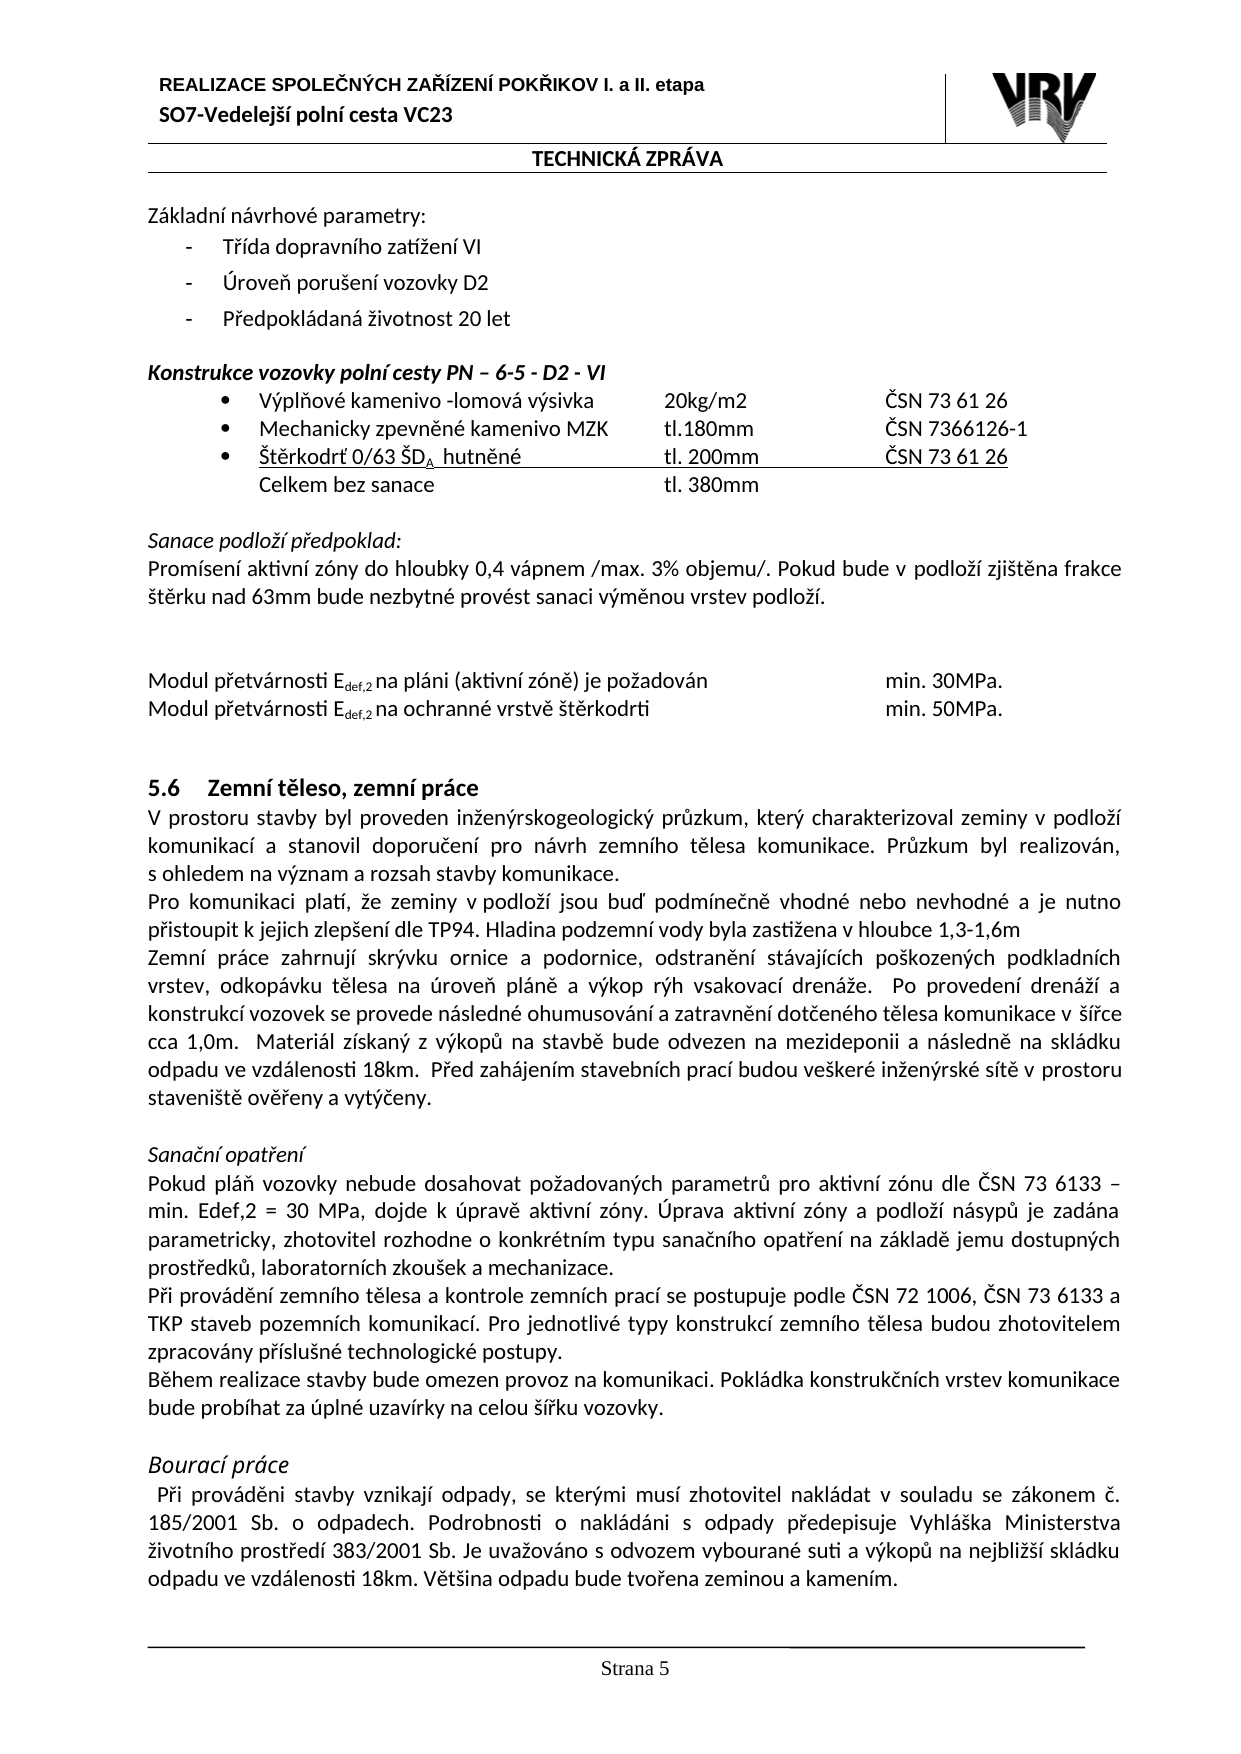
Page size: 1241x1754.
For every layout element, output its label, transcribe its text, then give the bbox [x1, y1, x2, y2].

text Modul přetvárnosti Edef,2 na pláni (aktivní zóně) je požadován min. 30MPa. [148, 667, 1122, 694]
text Konstrukce vozovky polní cesty PN – 6-5 - D2 - VI [148, 358, 1122, 386]
list Předpokládaná životnost 20 let [185, 302, 1122, 333]
text Při prováděni stavby vznikají odpady, se kterými musí zhotovitel nakládat v souladu se zákonem č. 185/2001 Sb. o odpadech. Podrobnosti o nakládáni s odpady předepisuje Vyhláška Ministerstva životního prostředí 383/2001 Sb. Je uvažováno s odvozem vybourané suti a výkopů na nejbližší skládku odpadu ve vzdálenosti 18km. Většina odpadu bude tvořena zeminou a kamením. [148, 1480, 1122, 1592]
text Sanace podloží předpoklad: [148, 526, 1122, 554]
list Výplňové kamenivo -lomová výsivka 20kg/m2 ČSN 73 61 26 [221, 386, 1122, 414]
list Štěrkodrť 0/63 ŠDA hutněné tl. 200mm ČSN 73 61 26 [221, 442, 1122, 470]
subtitle Zemní těleso, zemní práce [148, 773, 1122, 803]
text Základní návrhové parametry: [148, 202, 1122, 230]
text Celkem bez sanace tl. 380mm [259, 470, 1122, 498]
text Pro komunikaci platí, že zeminy v podloží jsou buď podmínečně vhodné nebo nevhodné a je nutno přistoupit k jejich zlepšení dle TP94. Hladina podzemní vody byla zastižena v hloubce 1,3-1,6m [148, 887, 1122, 943]
text Promísení aktivní zóny do hloubky 0,4 vápnem /max. 3% objemu/. Pokud bude v podloží zjištěna frakce štěrku nad 63mm bude nezbytné provést sanaci výměnou vrstev podloží. [148, 554, 1122, 611]
list Třída dopravního zatížení VI [185, 230, 1122, 261]
list Úroveň porušení vozovky D2 [185, 266, 1122, 297]
text Modul přetvárnosti Edef,2 na ochranné vrstvě štěrkodrti min. 50MPa. [148, 694, 1122, 723]
text Pokud pláň vozovky nebude dosahovat požadovaných parametrů pro aktivní zónu dle ČSN 73 6133 – min. Edef,2 = 30 MPa, dojde k úpravě aktivní zóny. Úprava aktivní zóny a podloží násypů je zadána parametricky, zhotovitel rozhodne o konkrétním typu sanačního opatření na základě jemu dostupných prostředků, laboratorních zkoušek a mechanizace. [148, 1169, 1122, 1281]
text V prostoru stavby byl proveden inženýrskogeologický průzkum, který charakterizoval zeminy v podloží komunikací a stanovil doporučení pro návrh zemního tělesa komunikace. Průzkum byl realizován, s ohledem na význam a rozsah stavby komunikace. [148, 803, 1122, 887]
text Během realizace stavby bude omezen provoz na komunikaci. Pokládka konstrukčních vrstev komunikace bude probíhat za úplné uzavírky na celou šířku vozovky. [148, 1365, 1122, 1421]
list Mechanicky zpevněné kamenivo MZK tl.180mm ČSN 7366126-1 [221, 414, 1122, 442]
text Sanační opatření [148, 1141, 1122, 1169]
text Při provádění zemního tělesa a kontrole zemních prací se postupuje podle ČSN 72 1006, ČSN 73 6133 a TKP staveb pozemních komunikací. Pro jednotlivé typy konstrukcí zemního tělesa budou zhotovitelem zpracovány příslušné technologické postupy. [148, 1281, 1122, 1365]
text Bourací práce [148, 1449, 1122, 1480]
picture [992, 73, 1097, 143]
text Zemní práce zahrnují skrývku ornice a podornice, odstranění stávajících poškozených podkladních vrstev, odkopávku tělesa na úroveň pláně a výkop rýh vsakovací drenáže. Po provedení drenáží a konstrukcí vozovek se provede následné ohumusování a zatravnění dotčeného tělesa komunikace v šířce cca 1,0m. Materiál získaný z výkopů na stavbě bude odvezen na mezideponii a následně na skládku odpadu ve vzdálenosti 18km. Před zahájením stavebních prací budou veškeré inženýrské sítě v prostoru staveniště ověřeny a vytýčeny. [148, 943, 1122, 1111]
